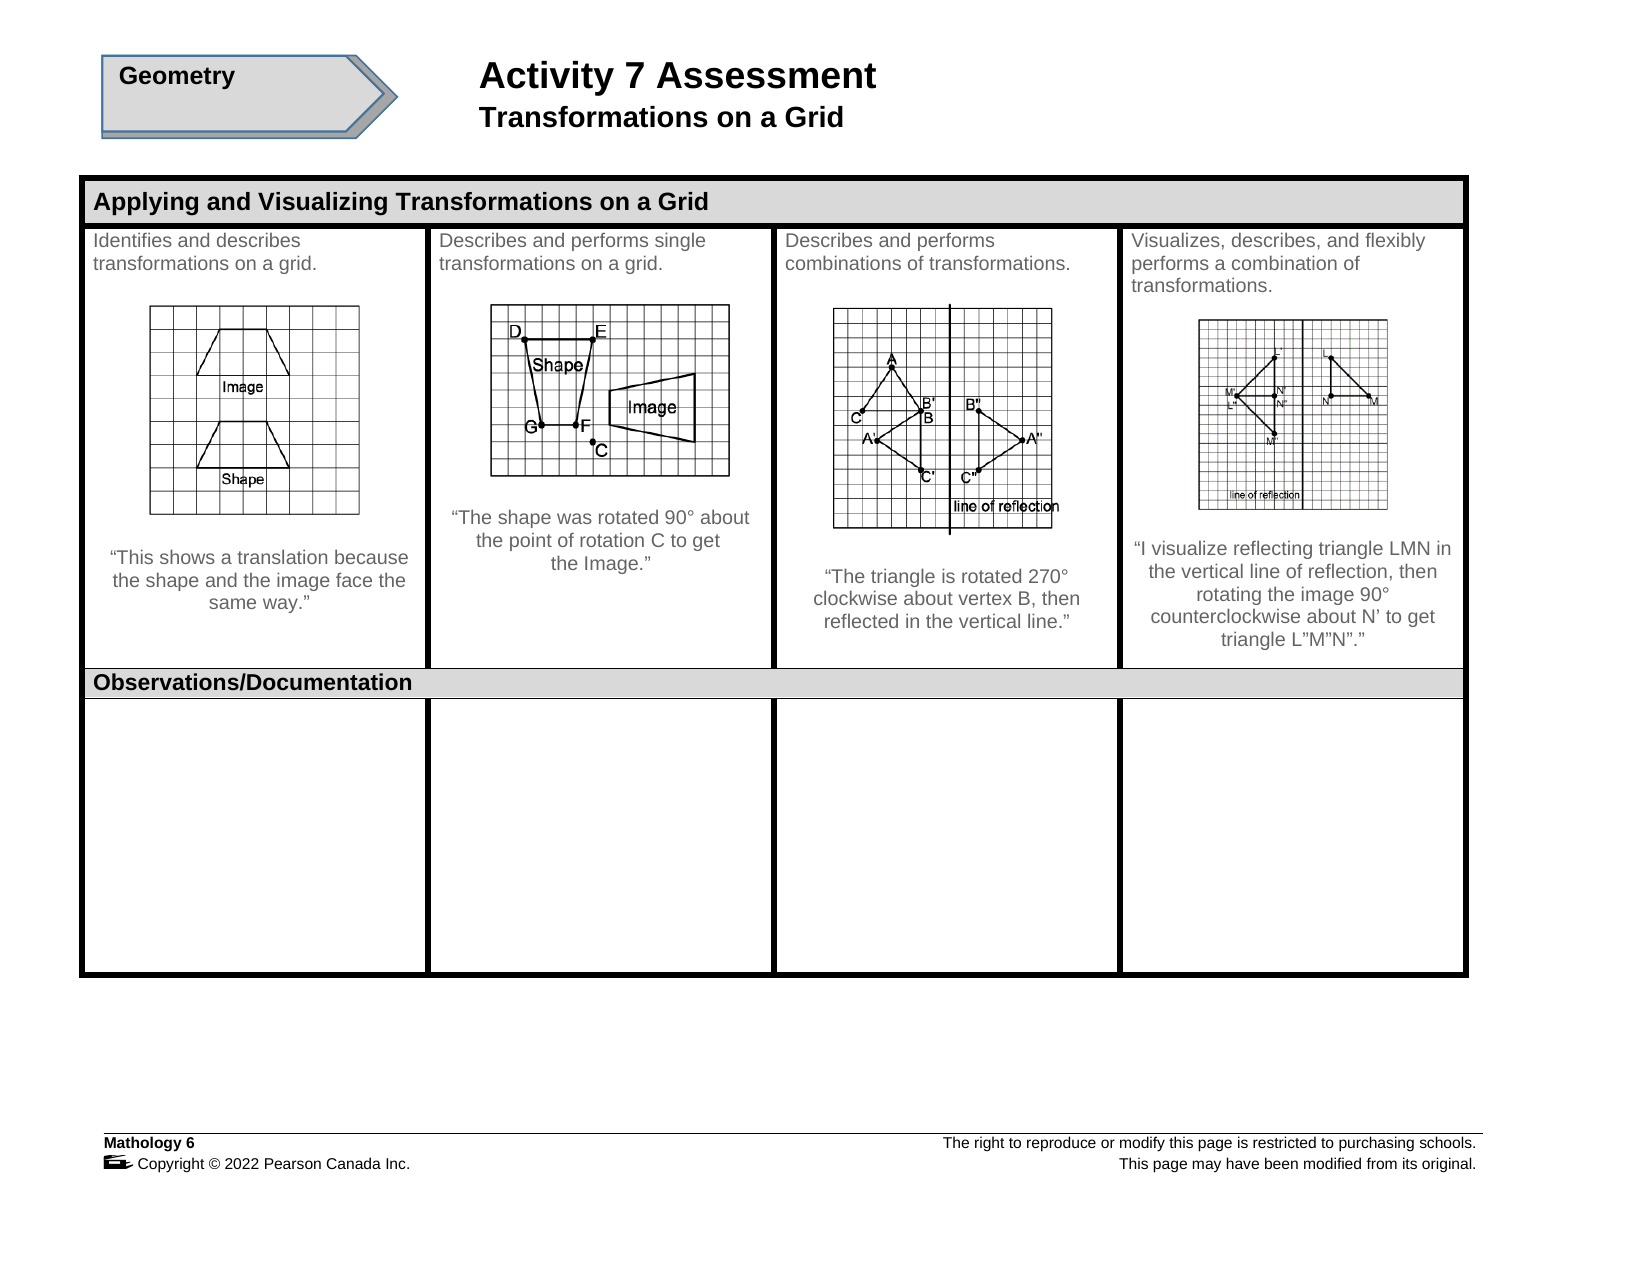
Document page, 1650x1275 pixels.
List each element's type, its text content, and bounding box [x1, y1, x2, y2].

table_cell Describes and performs single transformations on a grid. “The shape was rotated 90° about the point of rotation C to get the Image.” [431, 229, 771, 668]
picture [103, 1155, 134, 1169]
picture [448, 297, 762, 484]
table_cell Identifies and describes transformations on a grid. “This shows a translation because the shape and the image face the same way.” [85, 229, 425, 668]
table_cell [431, 699, 771, 972]
picture [92, 297, 416, 523]
table_cell [1123, 699, 1463, 972]
table_cell [85, 699, 425, 972]
picture [785, 297, 1108, 542]
picture [1198, 319, 1388, 510]
table_cell Observations/Documentation [85, 669, 1463, 697]
table_cell Describes and performs combinations of transformations. “The triangle is rotated 270° clockwise about vertex B, then reflected in the vertical line.” [777, 229, 1117, 668]
table_cell Visualizes, describes, and flexibly performs a combination of transformations. “I visualize reflecting triangle LMN in the vertical line of reflection, then rotating the image 90° counterclockwise about N’ to get triangle L”M”N”.” [1123, 229, 1463, 668]
table_cell [777, 699, 1117, 972]
table_header Applying and Visualizing Transformations on a Grid [85, 181, 1463, 223]
